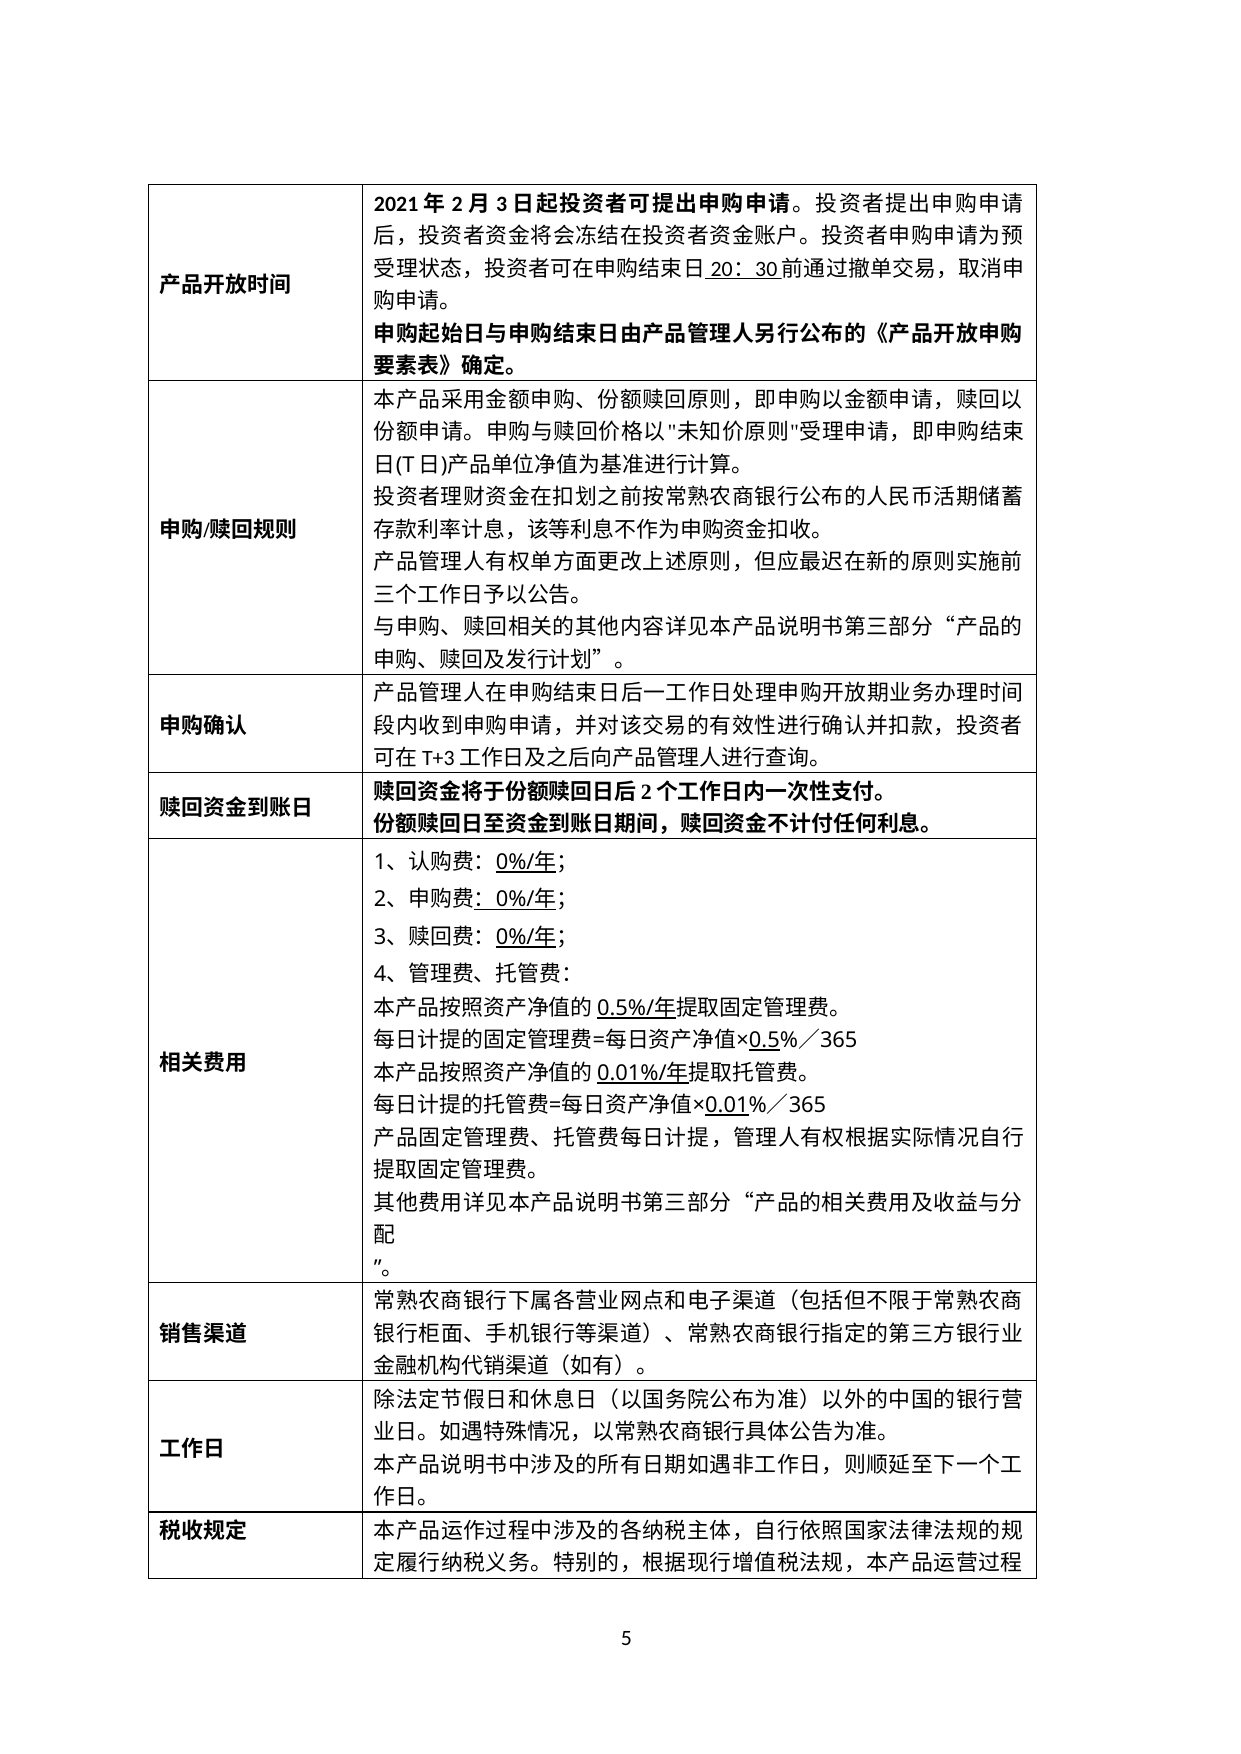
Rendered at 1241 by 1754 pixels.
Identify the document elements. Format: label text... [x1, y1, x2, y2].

table_cell 申购确认 [149, 675, 362, 772]
table_cell 销售渠道 [149, 1283, 362, 1380]
table_cell 赎回资金将于份额赎回日后2个工作日内一次性支付。 份额赎回日至资金到账日期间，赎回资金不计付任何利息。 [363, 773, 1036, 838]
table_cell 产品管理人在申购结束日后一工作日处理申购开放期业务办理时间段内收到申购申请，并对该交易的有效性进行确认并扣款，投资者可在T+3工作日及之后向产品管理人进行查询。 [363, 675, 1036, 772]
table_cell 相关费用 [149, 839, 362, 1282]
table_cell 申购/赎回规则 [149, 381, 362, 674]
table_cell 2021年2月3日起投资者可提出申购申请。投资者提出申购申请后，投资者资金将会冻结在投资者资金账户。投资者申购申请为预受理状态，投资者可在申购结束日 20：30前通过撤单交易，取消申购申请。 申购起始日与申购结束日由产品管理人另行公布的《产品开放申购要素表》确定。 [363, 185, 1036, 380]
table_cell 除法定节假日和休息日（以国务院公布为准）以外的中国的银行营业日。如遇特殊情况，以常熟农商银行具体公告为准。 本产品说明书中涉及的所有日期如遇非工作日，则顺延至下一个工作日。 [363, 1381, 1036, 1511]
table_cell 税收规定 [149, 1513, 362, 1577]
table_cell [363, 1513, 1036, 1577]
table_cell 产品开放时间 [149, 185, 362, 380]
table_cell 认购费：0%/年； 申购费：0%/年； 赎回费：0%/年； 管理费、托管费： 本产品按照资产净值的0.5%/年提取固定管理费。 每日计提的固定管理费=每日资产净值×0.5%／365 本产品按照资产净值的0.01%/年提取托管费。 每日计提的托管费=每日资产净值×0.01%／365 产品固定管理费、托管费每日计提，管理人有权根据实际情况自行提取固定管理费。 其他费用详见本产品说明书第三部分“产品的相关费用及收益与分配 ”。 [363, 839, 1036, 1282]
table_cell 工作日 [149, 1381, 362, 1511]
table_cell 赎回资金到账日 [149, 773, 362, 838]
table_cell 本产品采用金额申购、份额赎回原则，即申购以金额申请，赎回以份额申请。申购与赎回价格以"未知价原则"受理申请，即申购结束日(T日)产品单位净值为基准进行计算。 投资者理财资金在扣划之前按常熟农商银行公布的人民币活期储蓄存款利率计息，该等利息不作为申购资金扣收。 产品管理人有权单方面更改上述原则，但应最迟在新的原则实施前三个工作日予以公告。 与申购、赎回相关的其他内容详见本产品说明书第三部分“产品的申购、赎回及发行计划”。 [363, 381, 1036, 674]
table_cell 常熟农商银行下属各营业网点和电子渠道（包括但不限于常熟农商银行柜面、手机银行等渠道）、常熟农商银行指定的第三方银行业金融机构代销渠道（如有）。 [363, 1283, 1036, 1380]
